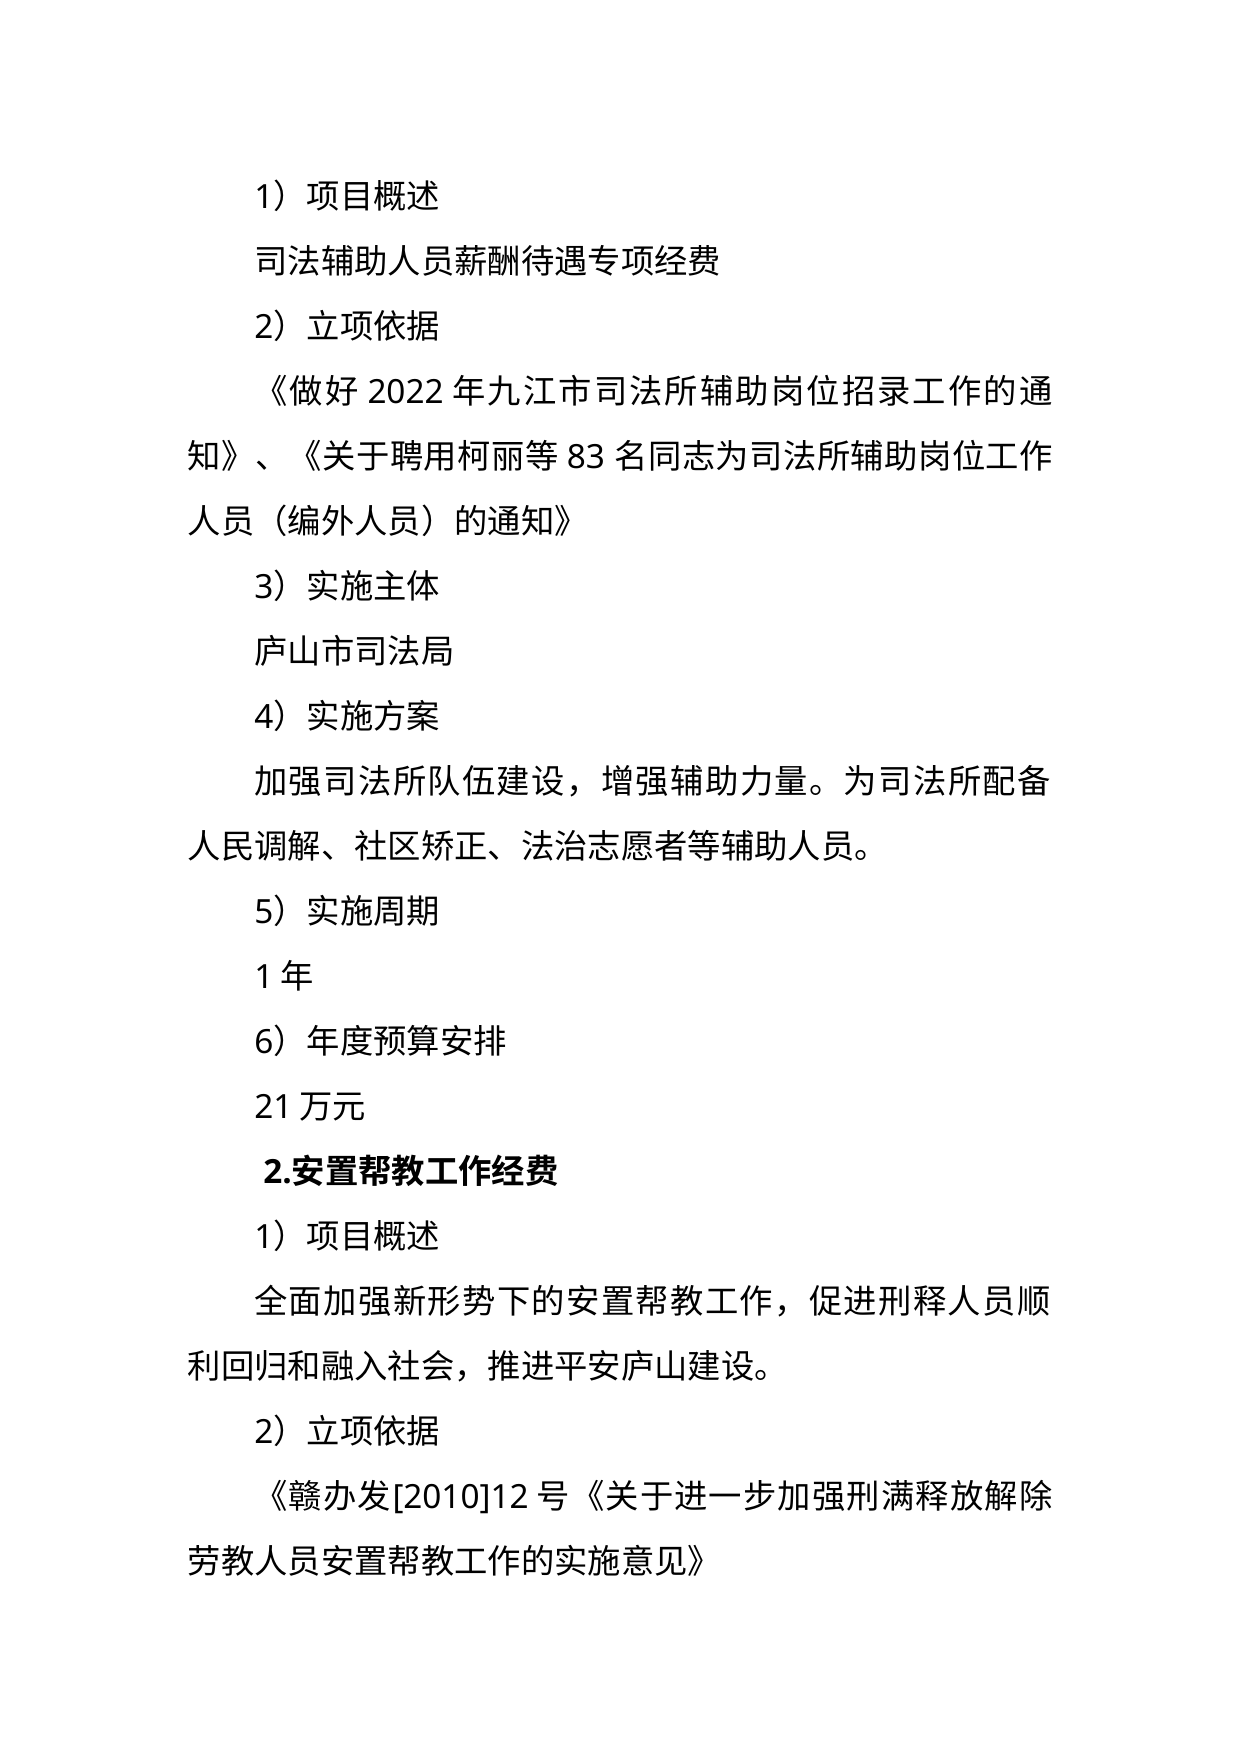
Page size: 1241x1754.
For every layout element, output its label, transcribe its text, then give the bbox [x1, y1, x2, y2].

text 2.安置帮教工作经费 [187, 1137, 1053, 1202]
text 全面加强新形势下的安置帮教工作，促进刑释人员顺利回归和融入社会，推进平安庐山建设。 [187, 1267, 1053, 1397]
text 1）项目概述 [187, 1202, 1053, 1267]
text 3）实施主体 [187, 552, 1053, 617]
text 6）年度预算安排 [187, 1007, 1053, 1072]
text 2）立项依据 [187, 1397, 1053, 1462]
text 庐山市司法局 [187, 617, 1053, 682]
text 2）立项依据 [187, 292, 1053, 357]
text 4）实施方案 [187, 682, 1053, 747]
text 司法辅助人员薪酬待遇专项经费 [187, 227, 1053, 292]
text 《做好2022年九江市司法所辅助岗位招录工作的通知》、《关于聘用柯丽等 83 名同志为司法所辅助岗位工作人员（编外人员）的通知》 [187, 357, 1053, 552]
text 1）项目概述 [187, 162, 1053, 227]
text 加强司法所队伍建设，增强辅助力量。为司法所配备人民调解、社区矫正、法治志愿者等辅助人员。 [187, 747, 1053, 877]
text 5）实施周期 [187, 877, 1053, 942]
text 1年 [187, 942, 1053, 1007]
text 《赣办发[2010]12号《关于进一步加强刑满释放解除劳教人员安置帮教工作的实施意见》 [187, 1462, 1053, 1592]
text 21万元 [187, 1072, 1053, 1137]
